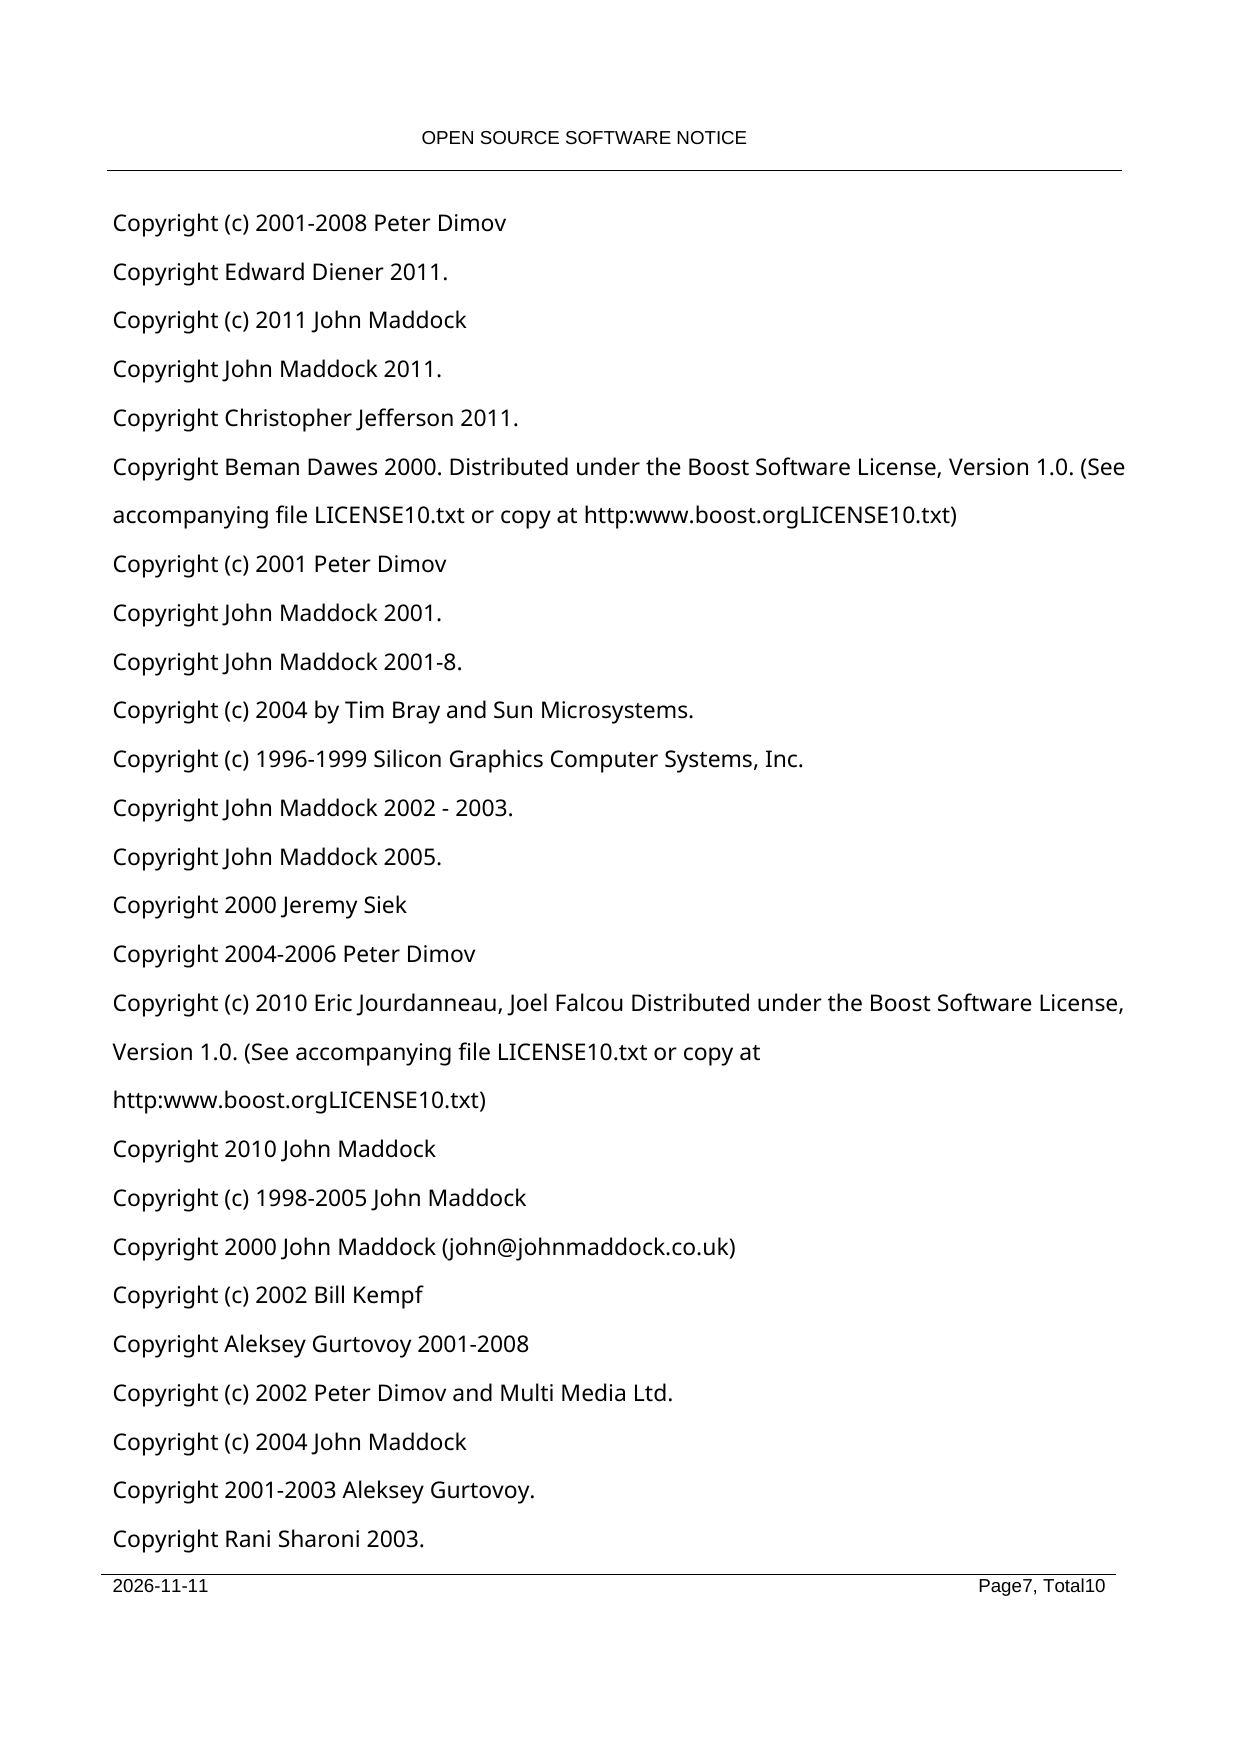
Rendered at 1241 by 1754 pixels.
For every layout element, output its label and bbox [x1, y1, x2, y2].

text [112, 206, 1128, 1555]
